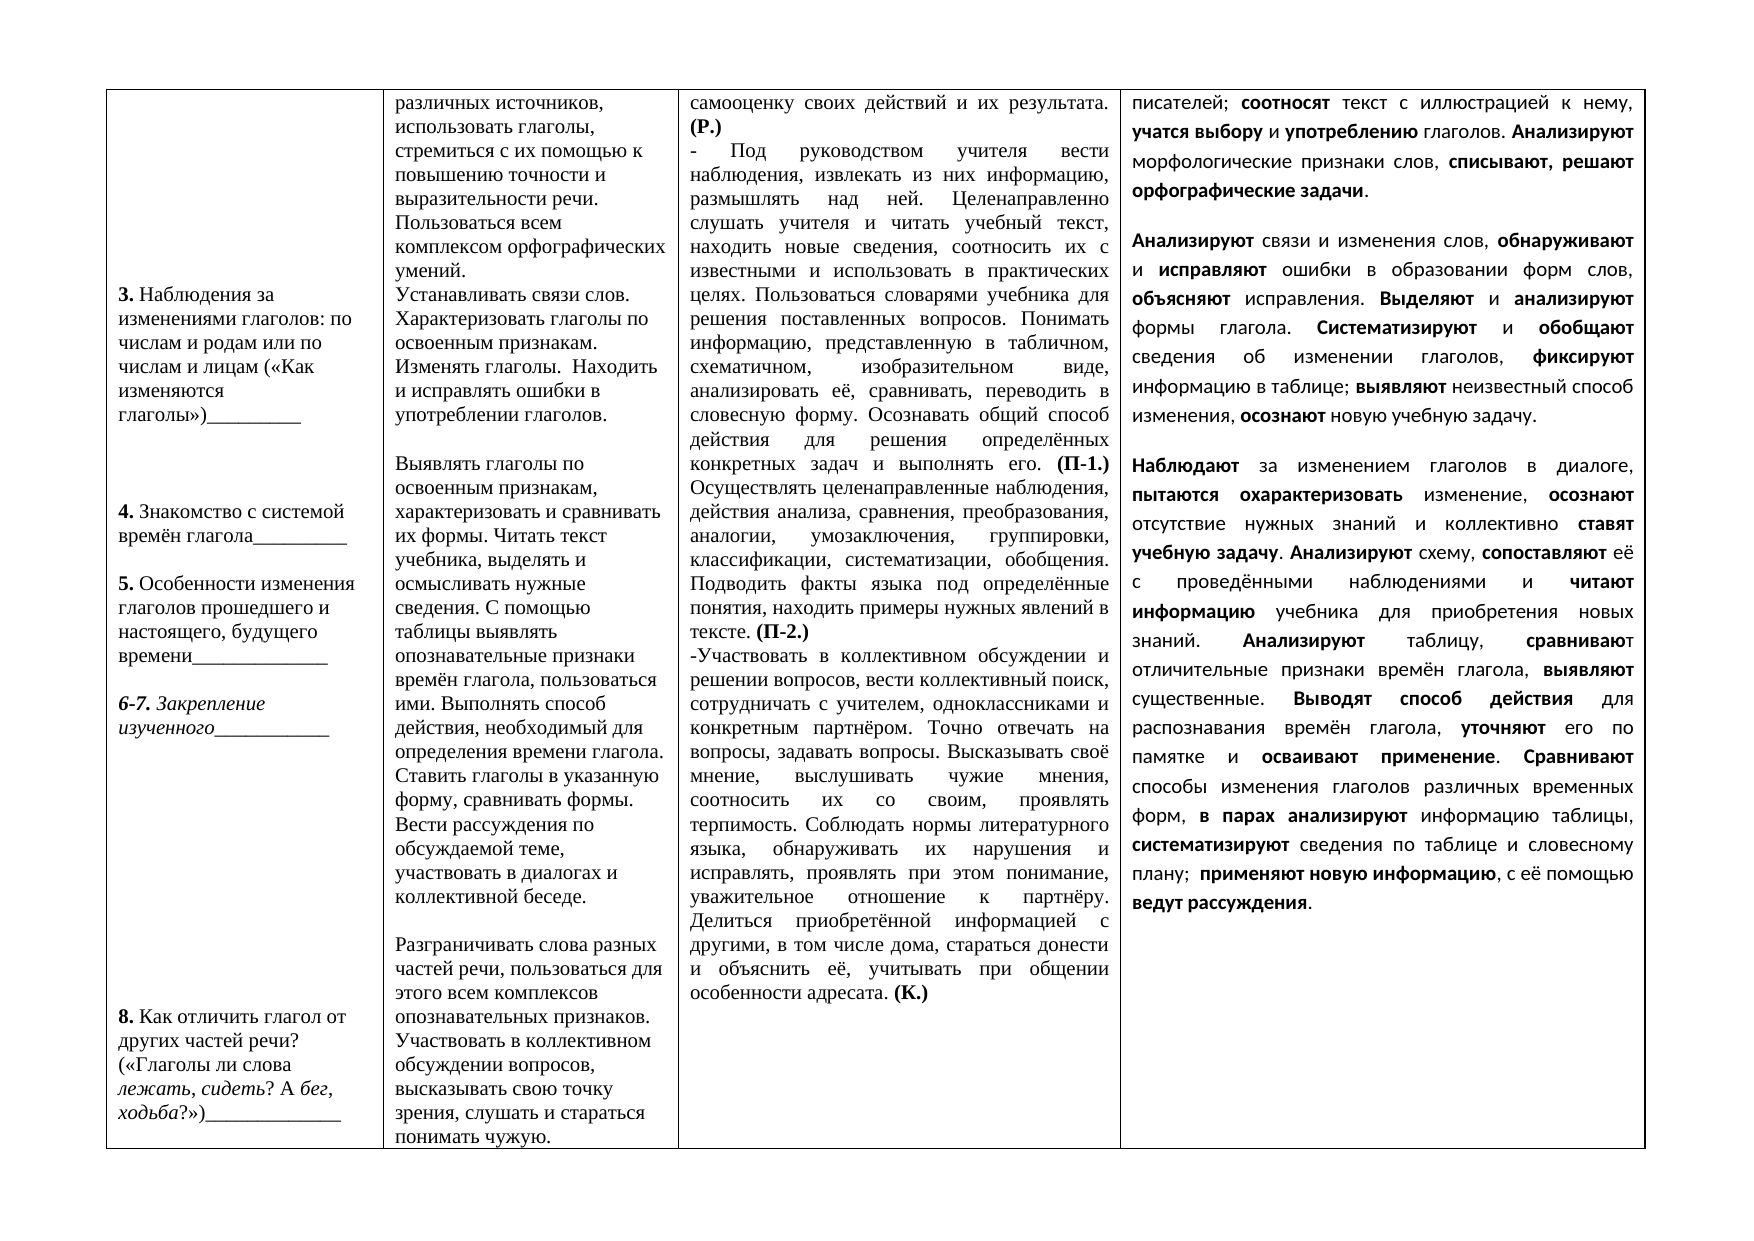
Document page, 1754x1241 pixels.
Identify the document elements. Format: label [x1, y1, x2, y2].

table_cell [107, 90, 383, 1148]
table_cell [384, 90, 678, 1148]
table_cell [1121, 90, 1644, 1148]
table_cell [679, 90, 1120, 1148]
